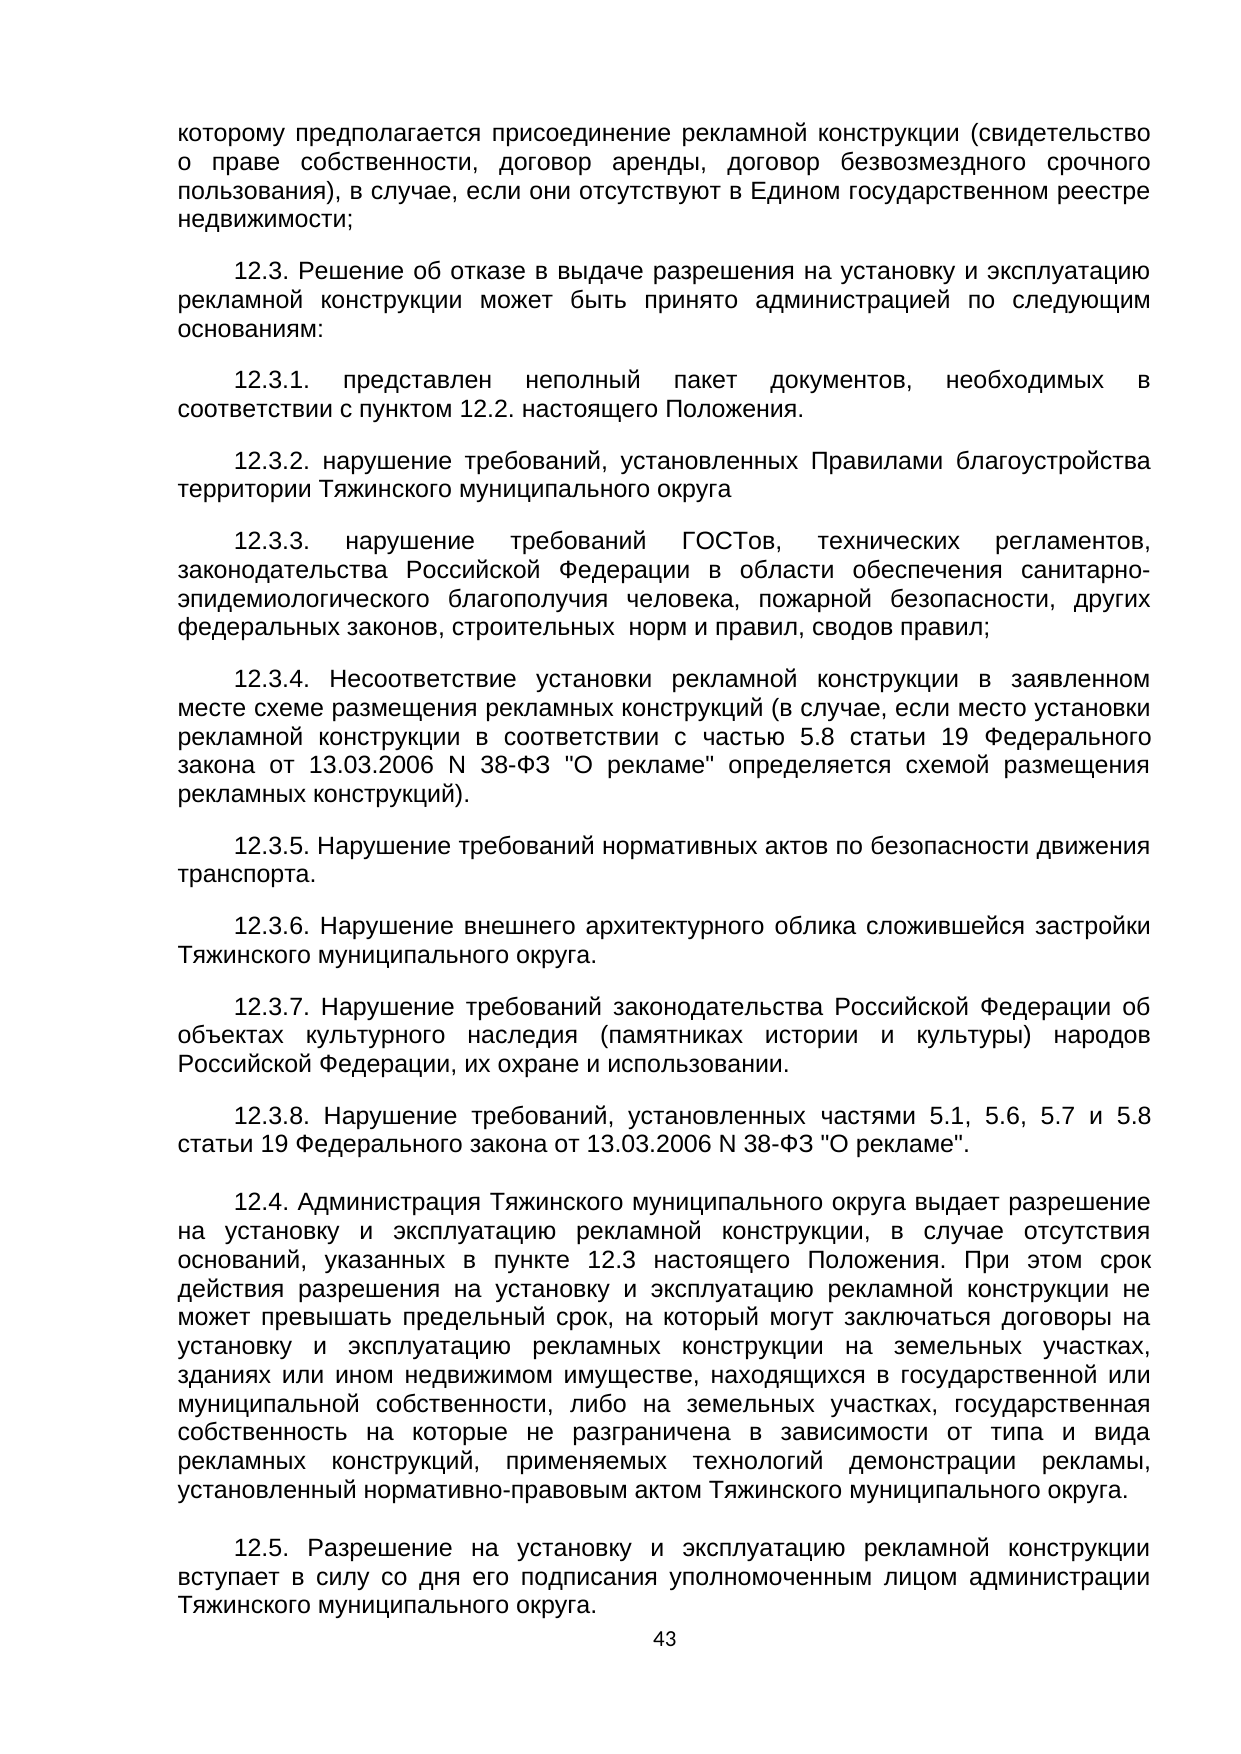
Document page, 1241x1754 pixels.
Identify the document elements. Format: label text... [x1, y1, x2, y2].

text 12.5. Разрешение на установку и эксплуатацию рекламной конструкции вступает в силу со дня его подписания уполномоченным лицом администрации Тяжинского муниципального округа. [177, 1533, 1152, 1619]
text 12.3.3. нарушение требований ГОСТов, технических регламентов, законодательства Российской Федерации в области обеспечения санитарно-эпидемиологического благополучия человека, пожарной безопасности, других федеральных законов, строительных норм и правил, сводов правил; [177, 526, 1152, 641]
text 12.3.4. Несоответствие установки рекламной конструкции в заявленном месте схеме размещения рекламных конструкций (в случае, если место установки рекламной конструкции в соответствии с частью 5.8 статьи 19 Федерального закона от 13.03.2006 N 38-ФЗ "О рекламе" определяется схемой размещения рекламных конструкций). [177, 664, 1152, 808]
text 12.3.8. Нарушение требований, установленных частями 5.1, 5.6, 5.7 и 5.8 статьи 19 Федерального закона от 13.03.2006 N 38-ФЗ "О рекламе". [177, 1101, 1152, 1158]
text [177, 118, 1152, 233]
text 12.3. Решение об отказе в выдаче разрешения на установку и эксплуатацию рекламной конструкции может быть принято администрацией по следующим основаниям: [177, 256, 1152, 342]
text 12.3.5. Нарушение требований нормативных актов по безопасности движения транспорта. [177, 831, 1152, 888]
text 12.3.1. представлен неполный пакет документов, необходимых в соответствии с пунктом 12.2. настоящего Положения. [177, 365, 1152, 423]
text 12.3.7. Нарушение требований законодательства Российской Федерации об объектах культурного наследия (памятниках истории и культуры) народов Российской Федерации, их охране и использовании. [177, 991, 1152, 1078]
text 12.3.2. нарушение требований, установленных Правилами благоустройства территории Тяжинского муниципального округа [177, 446, 1152, 503]
text 12.4. Администрация Тяжинского муниципального округа выдает разрешение на установку и эксплуатацию рекламной конструкции, в случае отсутствия оснований, указанных в пункте 12.3 настоящего Положения. При этом срок действия разрешения на установку и эксплуатацию рекламной конструкции не может превышать предельный срок, на который могут заключаться договоры на установку и эксплуатацию рекламных конструкции на земельных участках, зданиях или ином недвижимом имуществе, находящихся в государственной или муниципальной собственности, либо на земельных участках, государственная собственность на которые не разграничена в зависимости от типа и вида рекламных конструкций, применяемых технологий демонстрации рекламы, установленный нормативно-правовым актом Тяжинского муниципального округа. [177, 1187, 1152, 1503]
text 12.3.6. Нарушение внешнего архитектурного облика сложившейся застройки Тяжинского муниципального округа. [177, 911, 1152, 968]
